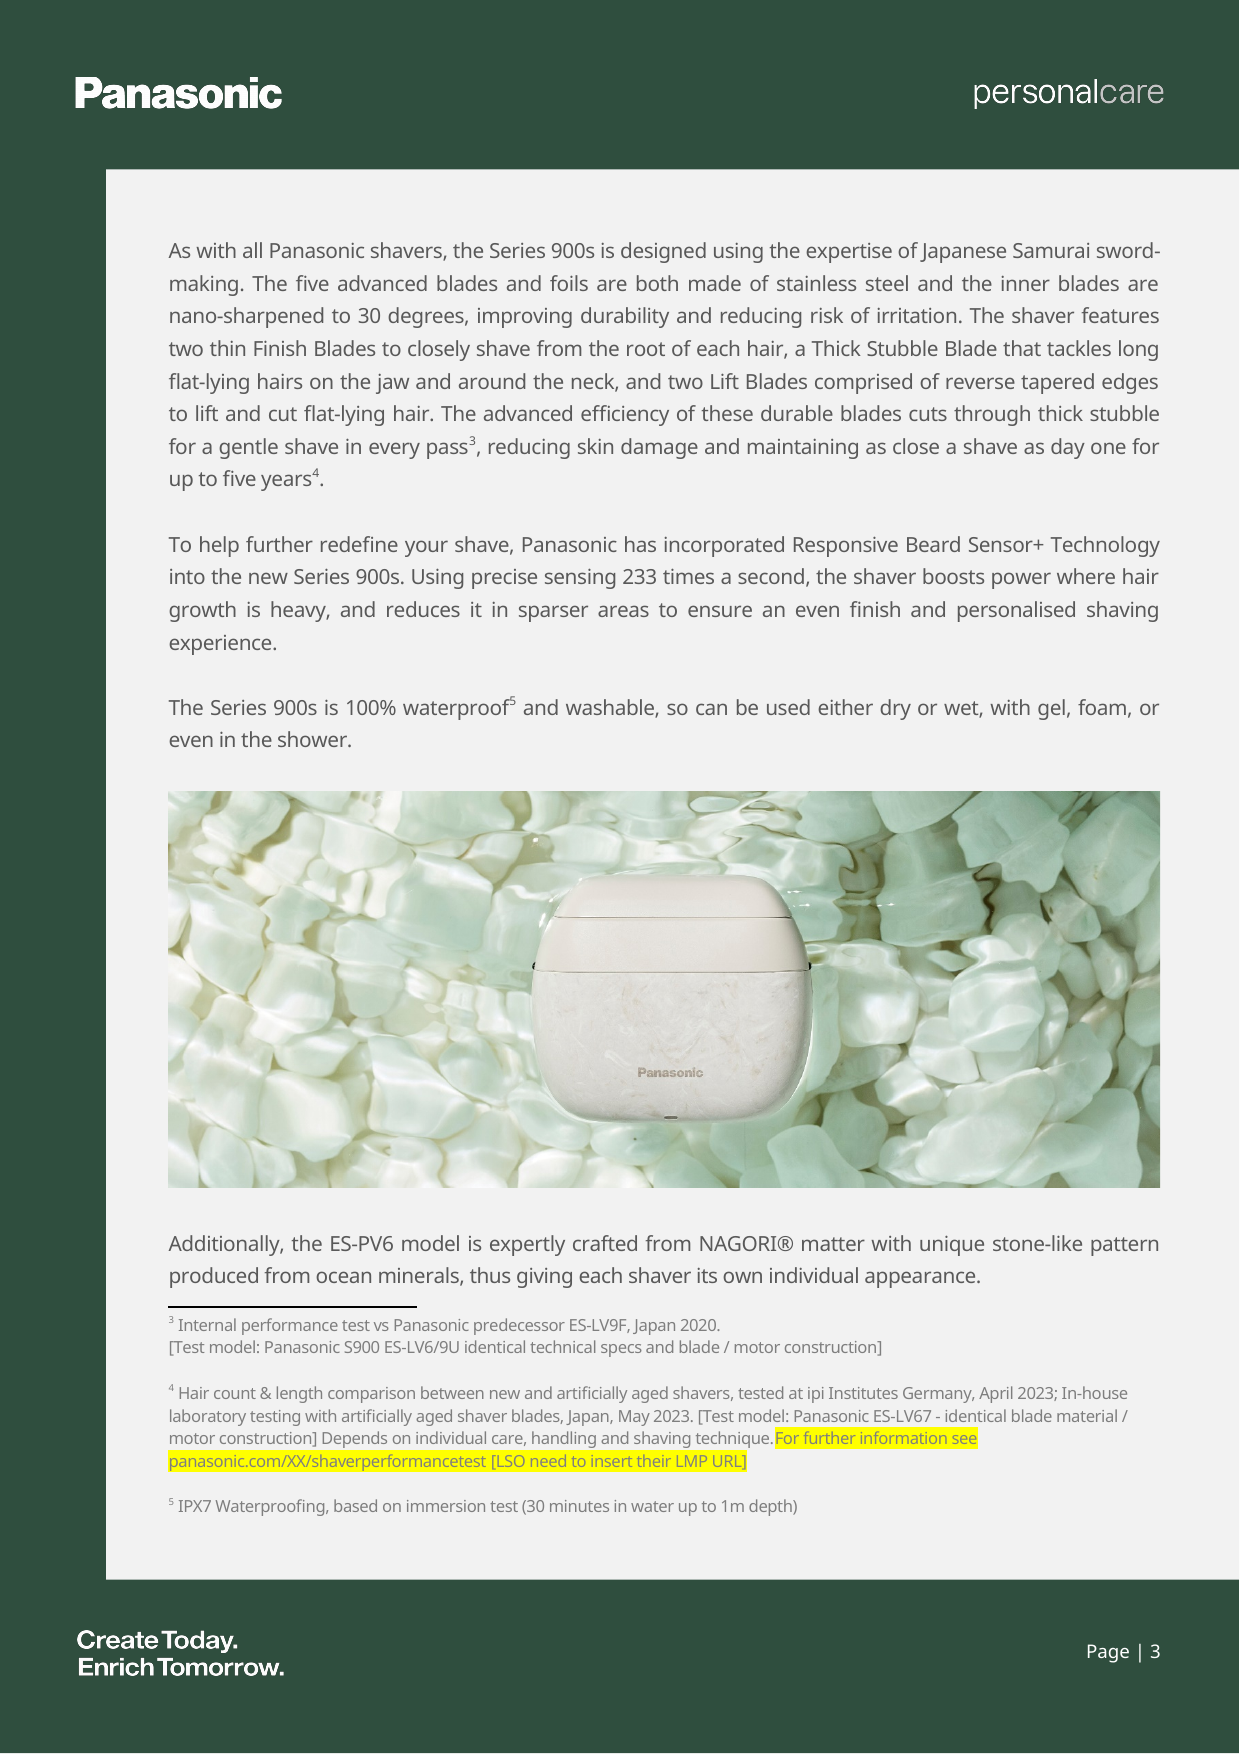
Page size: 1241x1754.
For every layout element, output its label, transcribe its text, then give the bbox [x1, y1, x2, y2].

text The Series 900s is 100% waterproof and washable, so can be used either dry or wet, with gel, foam, or even in the shower. [168, 693, 1161, 754]
picture [77, 1630, 284, 1676]
picture [168, 791, 1161, 1188]
text Additionally, the ES-PV6 model is expertly crafted from NAGORI® matter with unique stone-like pattern produced from ocean minerals, thus giving each shaver its own individual appearance. [168, 1229, 1161, 1290]
text To help further redefine your shave, Panasonic has incorporated Responsive Beard Sensor+ Technology into the new Series 900s. Using precise sensing 233 times a second, the shaver boosts power where hair growth is heavy, and reduces it in sparser areas to ensure an even finish and personalised shaving experience. [168, 530, 1161, 656]
text As with all Panasonic shavers, the Series 900s is designed using the expertise of Japanese Samurai sword-making. The five advanced blades and foils are both made of stainless steel and the inner blades are nano-sharpened to 30 degrees, improving durability and reducing risk of irritation. The shaver features two thin Finish Blades to closely shave from the root of each hair, a Thick Stubble Blade that tackles long flat-lying hairs on the jaw and around the neck, and two Lift Blades comprised of reverse tapered edges to lift and cut flat-lying hair. The advanced efficiency of these durable blades cuts through thick stubble for a gentle shave in every pass, reducing skin damage and maintaining as close a shave as day one for up to five years. [168, 236, 1161, 493]
picture [75, 77, 282, 109]
picture [974, 79, 1164, 109]
